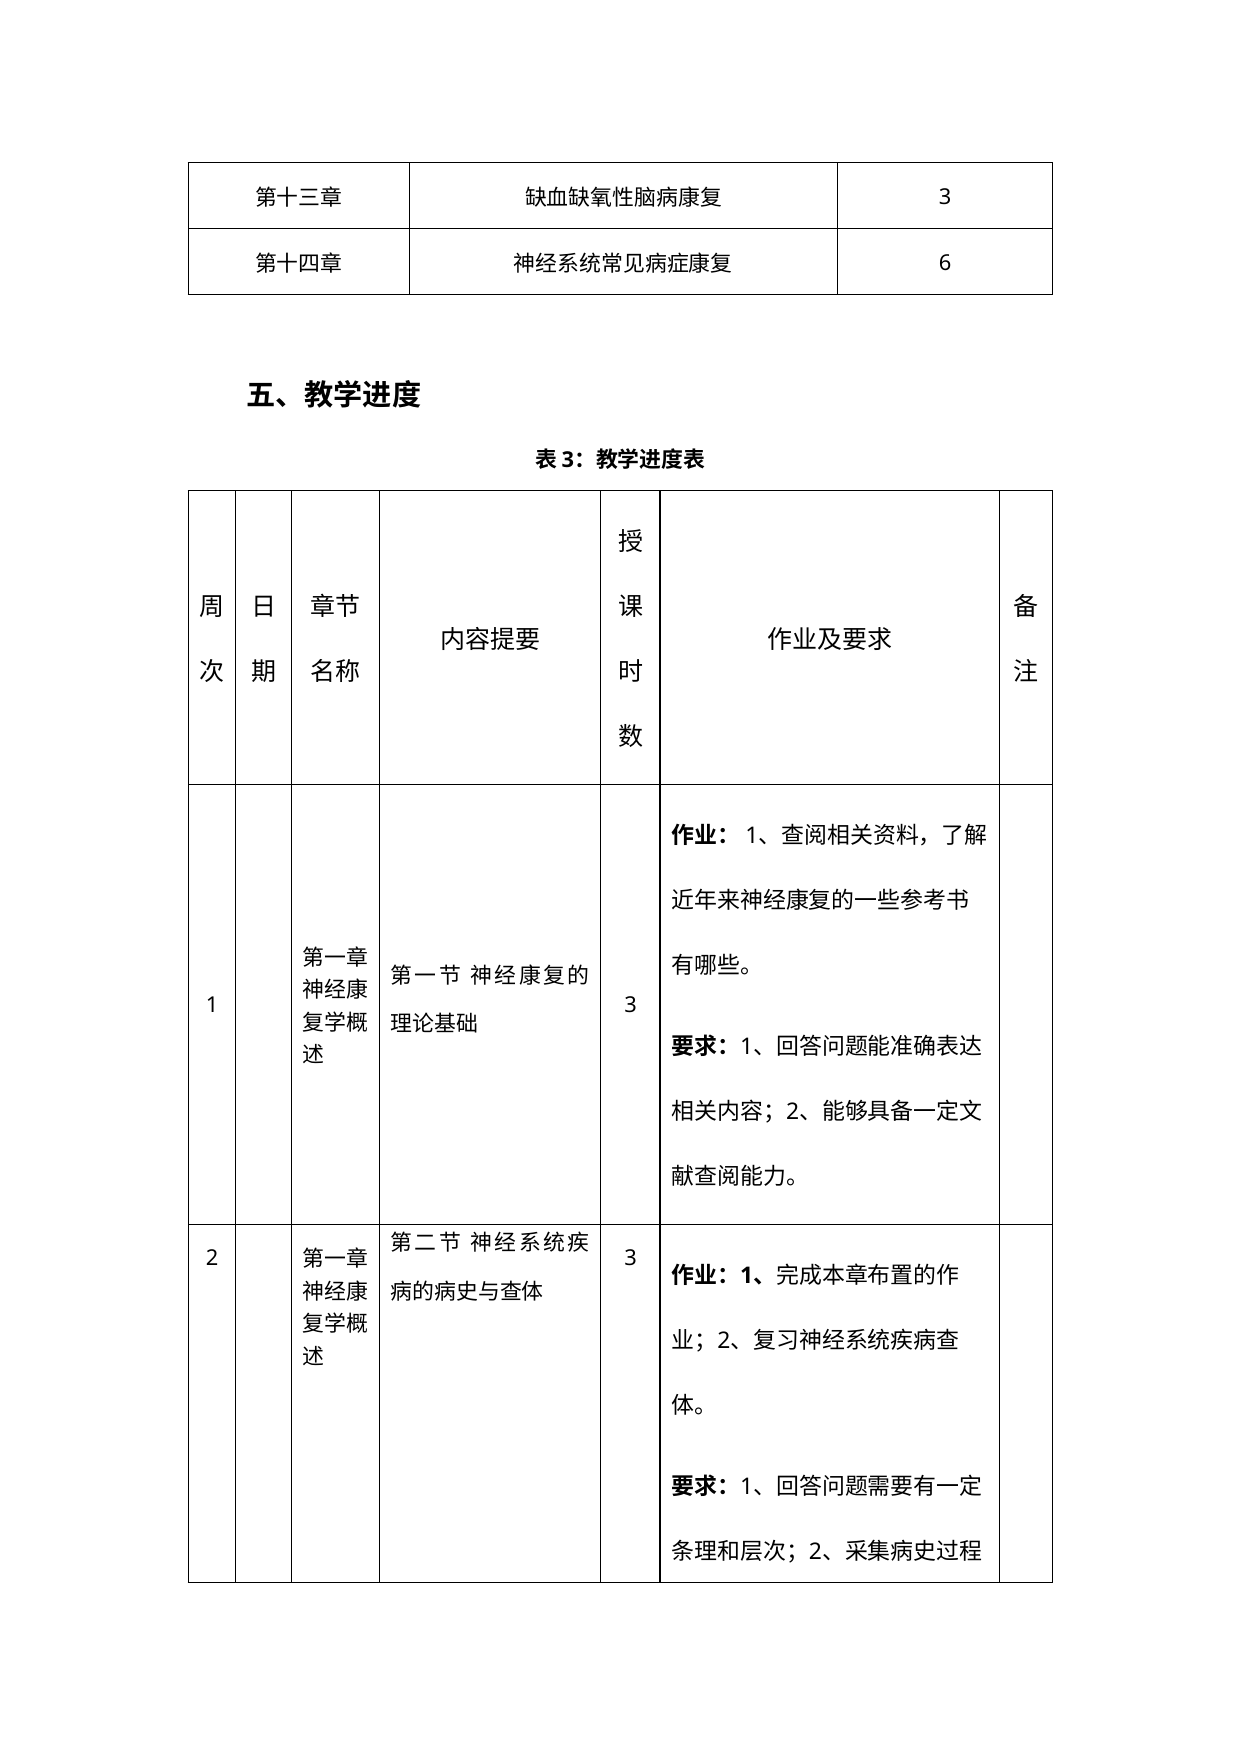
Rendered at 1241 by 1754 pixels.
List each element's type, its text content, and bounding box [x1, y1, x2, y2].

table_header 章节名称 [292, 491, 379, 784]
table_cell 1 [189, 785, 235, 1223]
table_cell 第一章 神经康复学概述 [292, 1225, 379, 1582]
table_cell 6 [838, 229, 1052, 294]
table_header 内容提要 [380, 491, 600, 784]
table_cell 3 [838, 163, 1052, 228]
table_cell 第十三章 [189, 163, 409, 228]
table_cell [1000, 785, 1052, 1223]
table_cell 3 [601, 1225, 659, 1582]
table_cell 神经系统常见病症康复 [410, 229, 837, 294]
table_header 日期 [236, 491, 291, 784]
table_header 周次 [189, 491, 235, 784]
table_cell 第十四章 [189, 229, 409, 294]
table_cell [236, 1225, 291, 1582]
table_header 作业及要求 [661, 491, 999, 784]
table_cell 2 [189, 1225, 235, 1582]
table_header 备注 [1000, 491, 1052, 784]
table_cell 3 [601, 785, 659, 1223]
table_cell 第二节 神经系统疾病的病史与查体 [380, 1225, 600, 1582]
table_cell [661, 1225, 999, 1582]
table_cell 缺血缺氧性脑病康复 [410, 163, 837, 228]
text 表3：教学进度表 [187, 441, 1053, 474]
table_header 授课时数 [601, 491, 659, 784]
text 五、教学进度 [187, 360, 1053, 425]
table_cell [236, 785, 291, 1223]
table_cell 第一章 神经康复学概述 [292, 785, 379, 1223]
table_cell 第一节 神经康复的理论基础 [380, 785, 600, 1223]
table_cell 作业： 1、查阅相关资料，了解近年来神经康复的一些参考书有哪些。 要求：1、回答问题能准确表达相关内容；2、能够具备一定文献查阅能力。 [661, 785, 999, 1223]
table_cell [1000, 1225, 1052, 1582]
